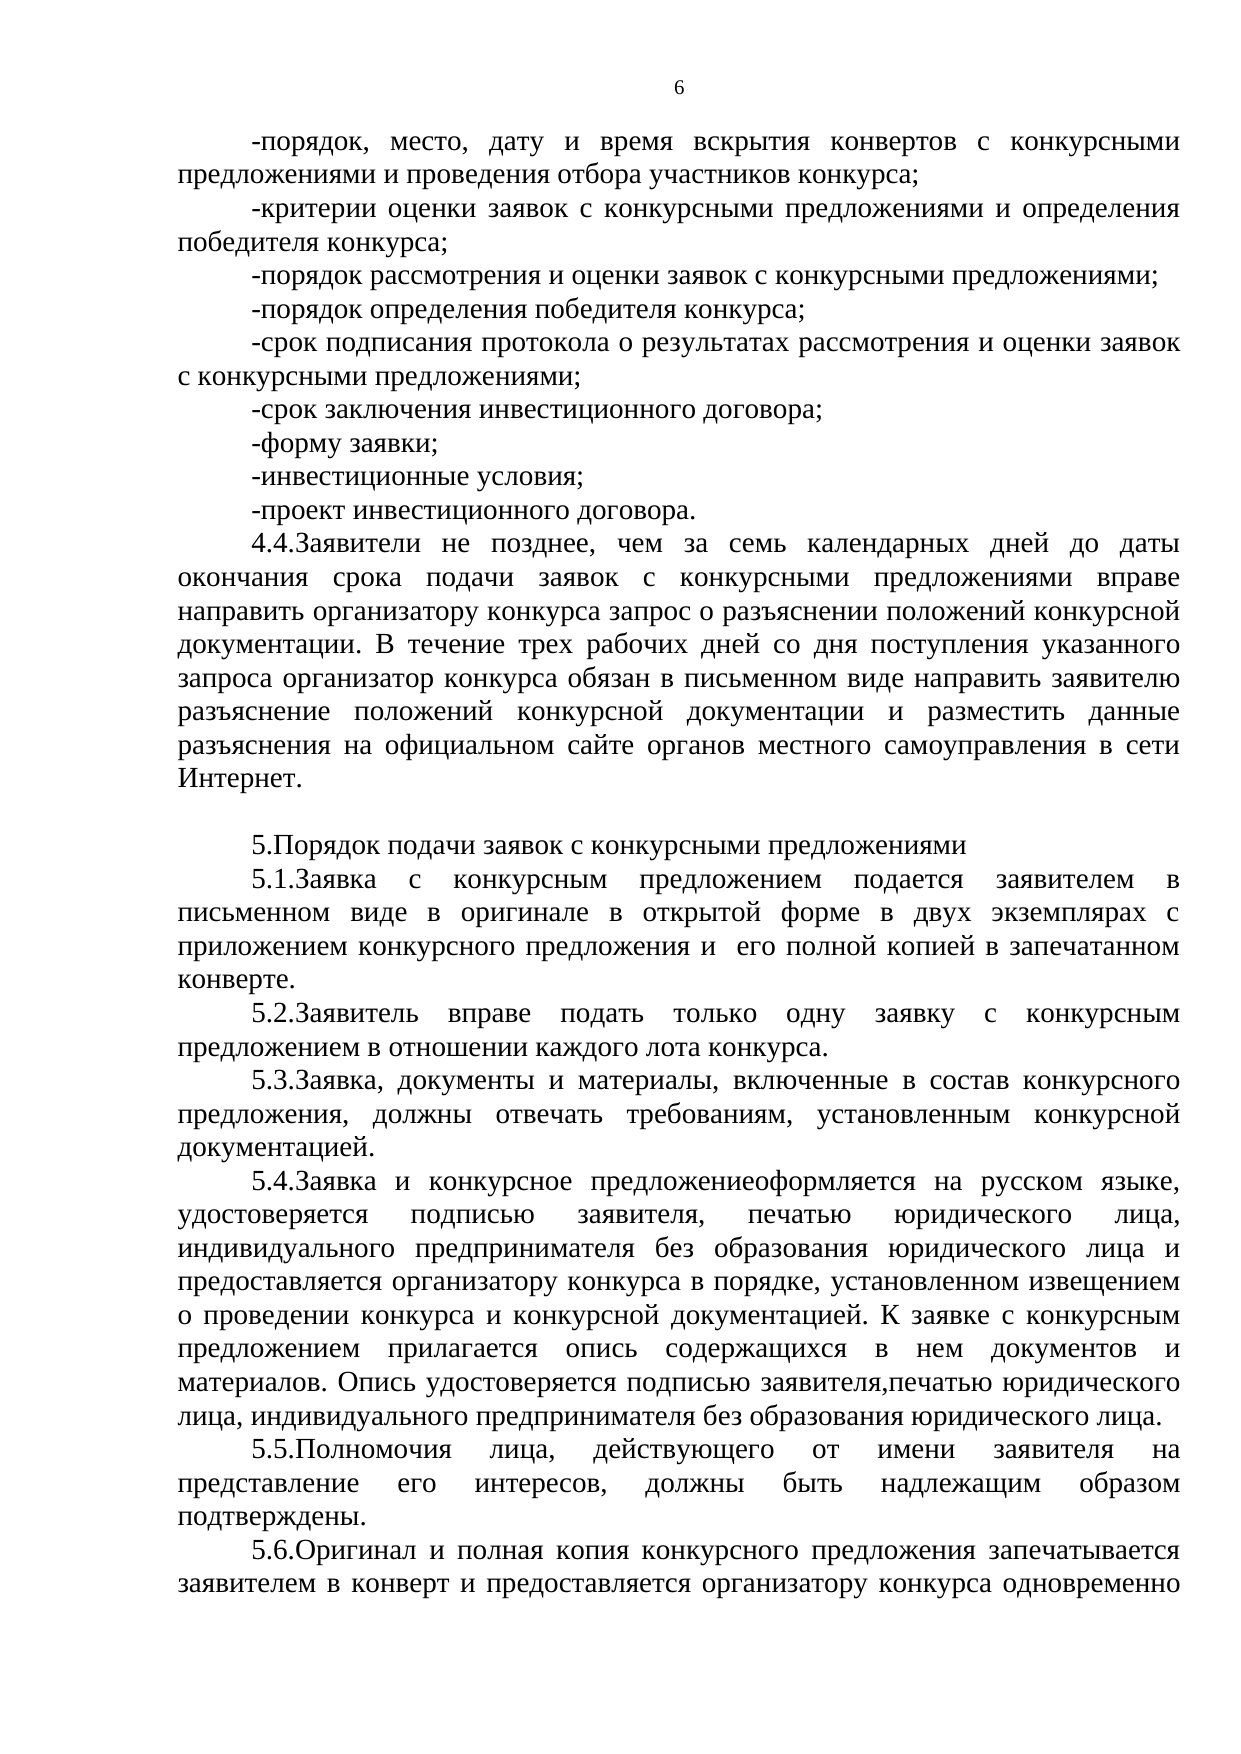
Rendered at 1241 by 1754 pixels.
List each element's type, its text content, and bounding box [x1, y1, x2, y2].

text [177, 1532, 1181, 1599]
text 4.4.Заявители не позднее, чем за семь календарных дней до даты окончания срока подачи заявок с конкурсными предложениями вправе направить организатору конкурса запрос о разъяснении положений конкурсной документации. В течение трех рабочих дней со дня поступления указанного запроса организатор конкурса обязан в письменном виде направить заявителю разъяснение положений конкурсной документации и разместить данные разъяснения на официальном сайте органов местного самоуправления в сети Интернет. [177, 526, 1181, 794]
text 5.1.Заявка с конкурсным предложением подается заявителем в письменном виде в оригинале в открытой форме в двух экземплярах с приложением конкурсного предложения и его полной копией в запечатанном конверте. [177, 861, 1181, 995]
text -критерии оценки заявок с конкурсными предложениями и определения победителя конкурса; [177, 190, 1181, 257]
text -порядок рассмотрения и оценки заявок с конкурсными предложениями; [177, 257, 1181, 291]
text 5.2.Заявитель вправе подать только одну заявку с конкурсным предложением в отношении каждого лота конкурса. [177, 995, 1181, 1062]
text -срок подписания протокола о результатах рассмотрения и оценки заявок с конкурсными предложениями; [177, 324, 1181, 391]
text -инвестиционные условия; [177, 458, 1181, 492]
text -порядок, место, дату и время вскрытия конвертов с конкурсными предложениями и проведения отбора участников конкурса; [177, 123, 1181, 190]
text -порядок определения победителя конкурса; [177, 291, 1181, 324]
text 5.5.Полномочия лица, действующего от имени заявителя на представление его интересов, должны быть надлежащим образом подтверждены. [177, 1431, 1181, 1532]
text 5.3.Заявка, документы и материалы, включенные в состав конкурсного предложения, должны отвечать требованиям, установленным конкурсной документацией. [177, 1062, 1181, 1163]
text -форму заявки; [177, 425, 1181, 458]
text -срок заключения инвестиционного договора; [177, 391, 1181, 425]
text 5.Порядок подачи заявок с конкурсными предложениями [177, 827, 1181, 861]
text -проект инвестиционного договора. [177, 492, 1181, 526]
text 5.4.Заявка и конкурсное предложениеоформляется на русском языке, удостоверяется подписью заявителя, печатью юридического лица, индивидуального предпринимателя без образования юридического лица и предоставляется организатору конкурса в порядке, установленном извещением о проведении конкурса и конкурсной документацией. К заявке с конкурсным предложением прилагается опись содержащихся в нем документов и материалов. Опись удостоверяется подписью заявителя,печатью юридического лица, индивидуального предпринимателя без образования юридического лица. [177, 1163, 1181, 1431]
